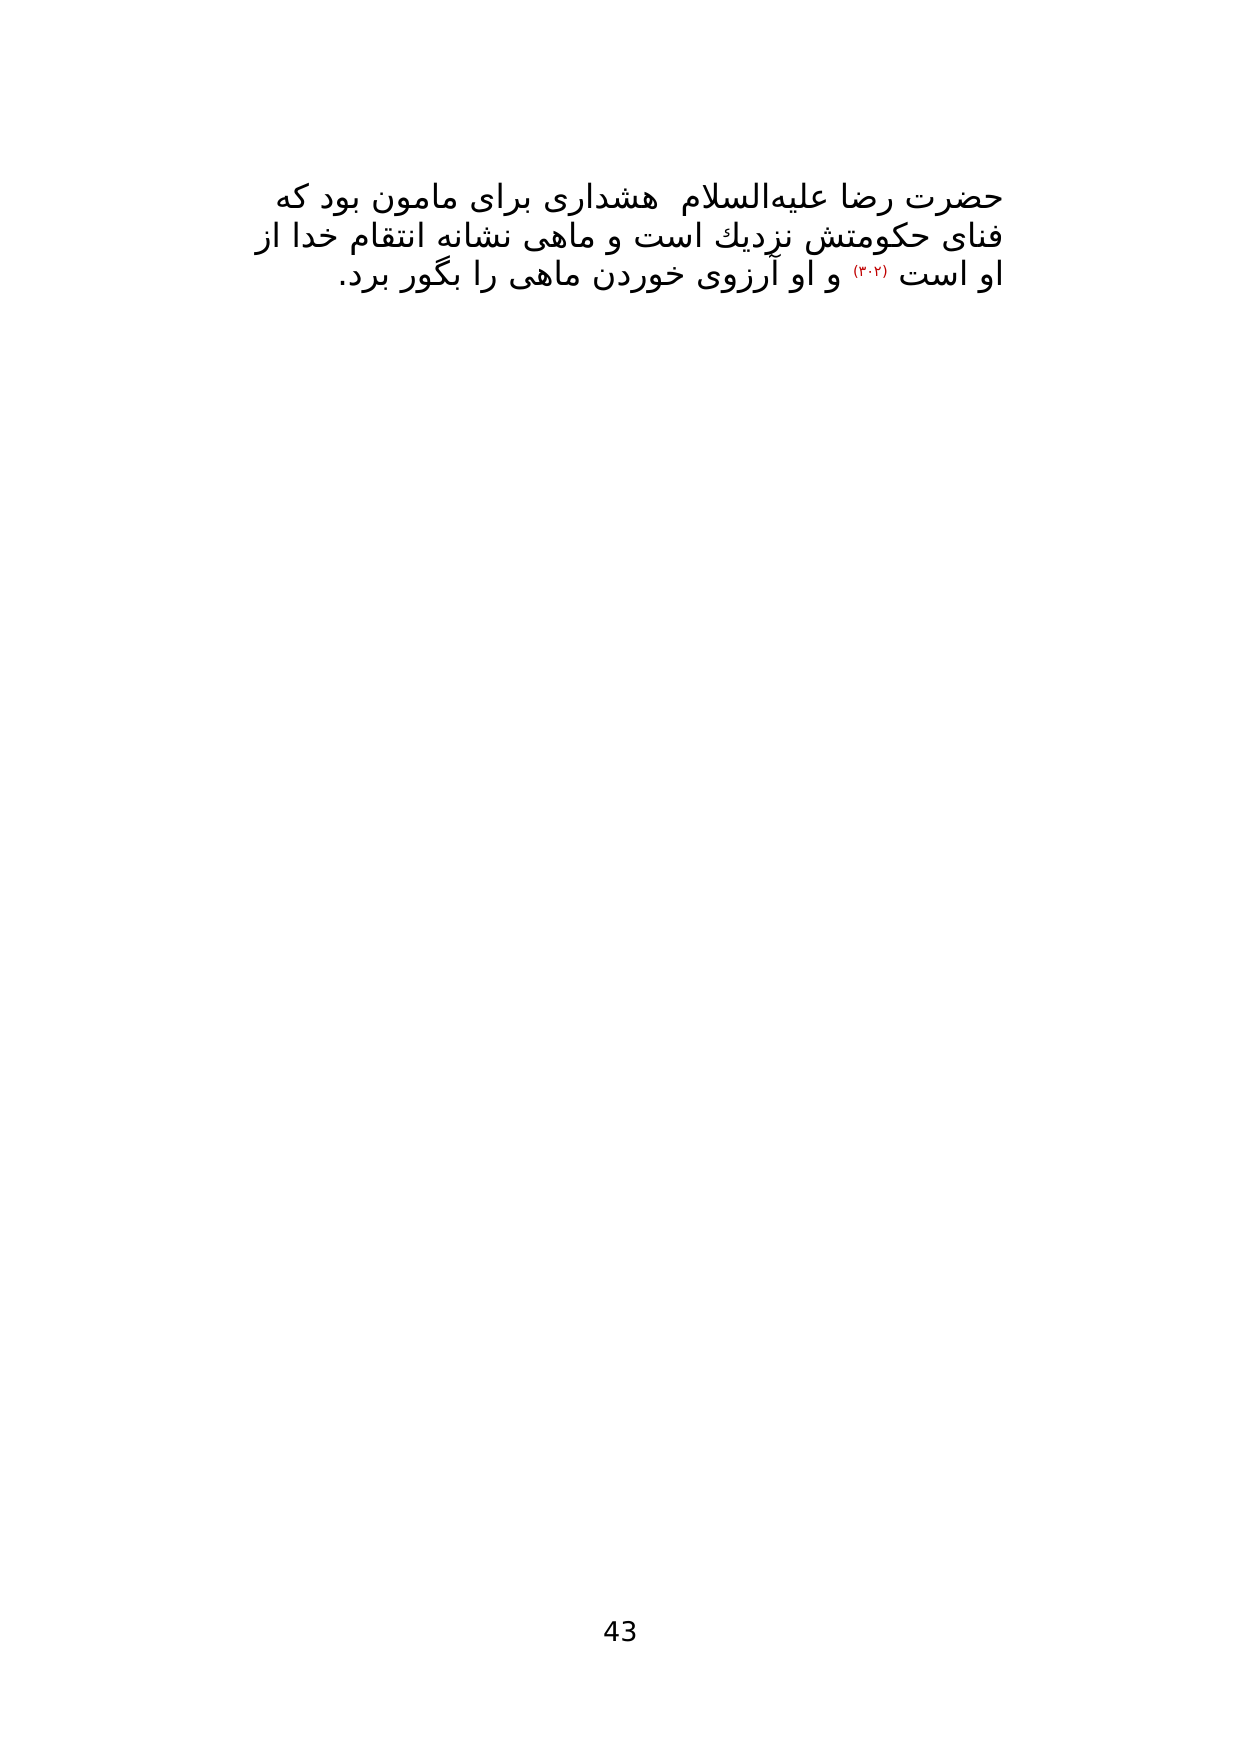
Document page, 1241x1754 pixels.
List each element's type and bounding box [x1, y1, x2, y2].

text [236, 177, 1004, 294]
